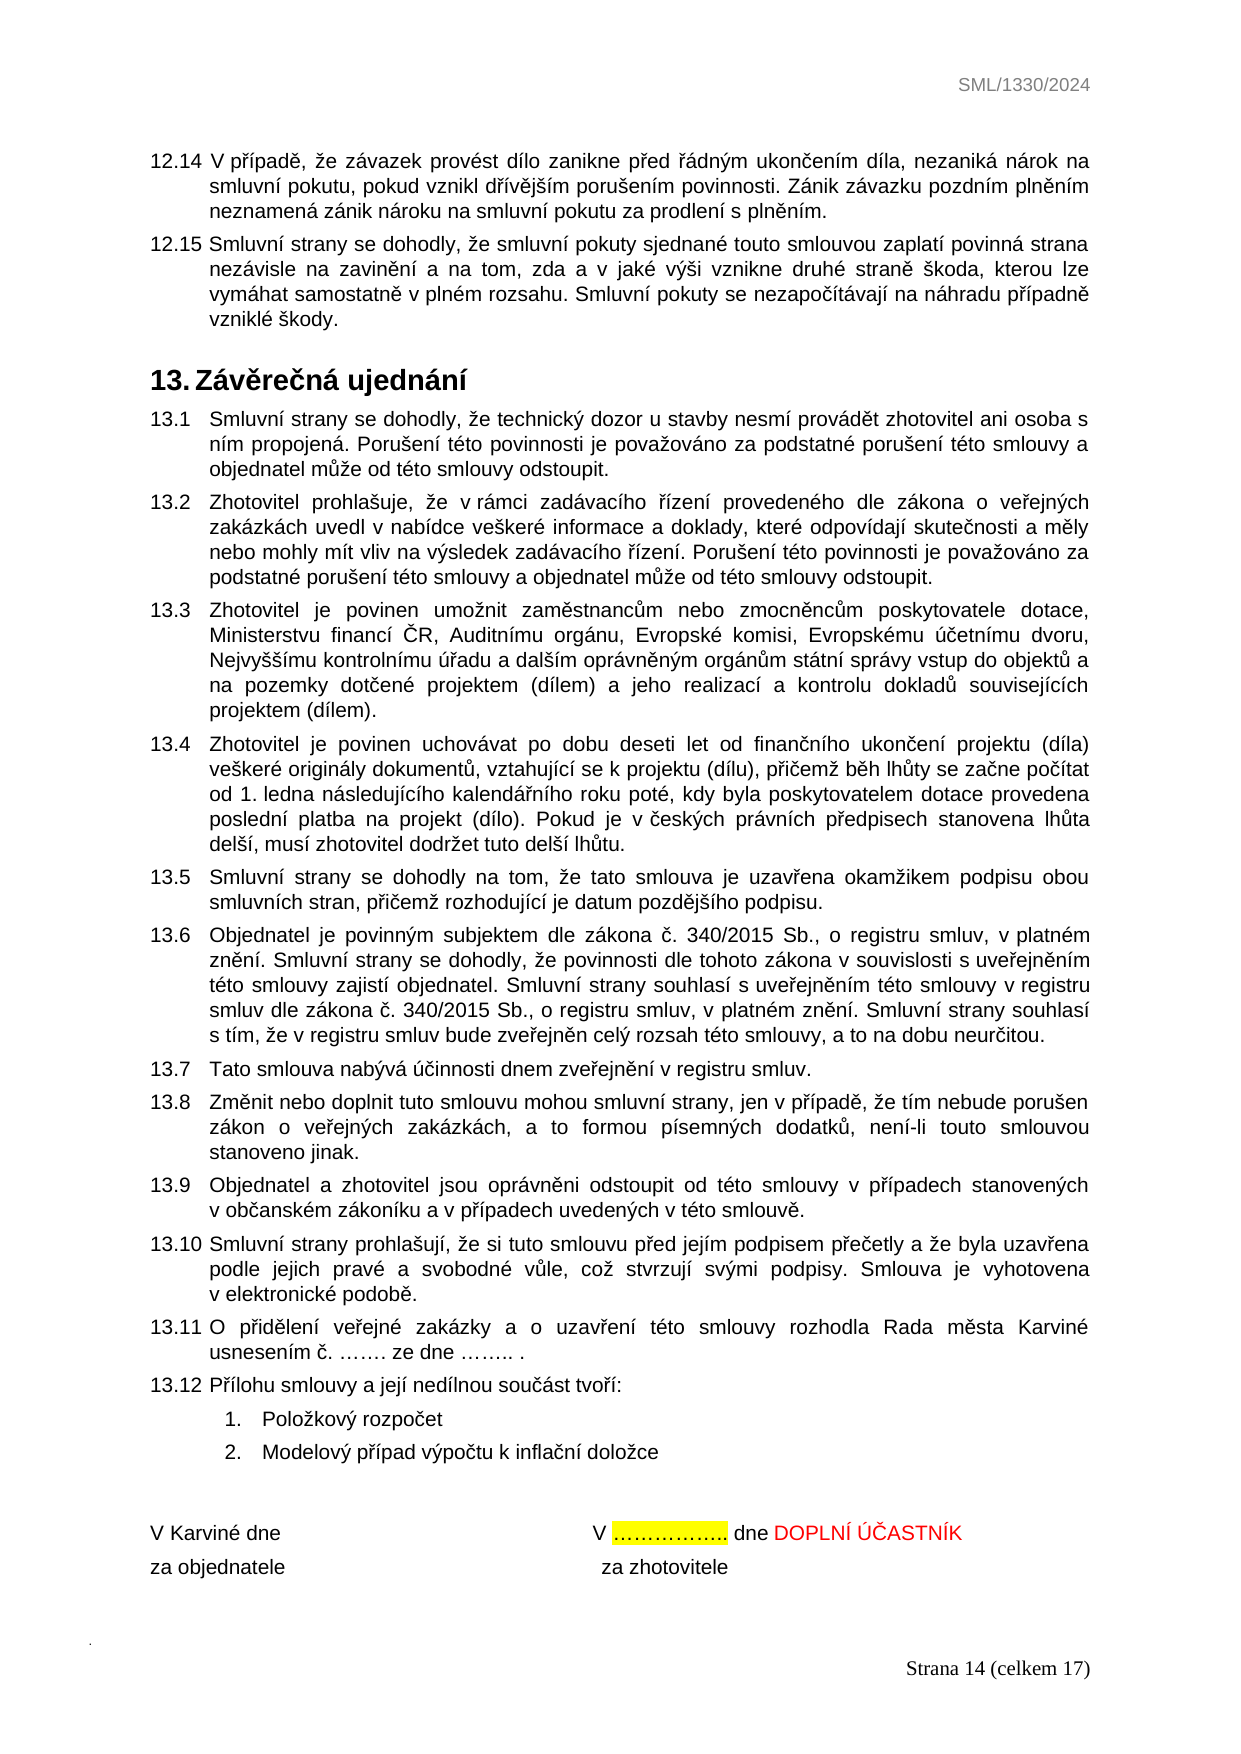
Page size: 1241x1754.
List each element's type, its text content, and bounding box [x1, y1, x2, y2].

subtitle Zhotovitel prohlašuje, že v rámci zadávacího řízení provedeného dle zákona o veřejných zakázkách uvedl v nabídce veškeré informace a doklady, které odpovídají skutečnosti a měly nebo mohly mít vliv na výsledek zadávacího řízení. Porušení této povinnosti je považováno za podstatné porušení této smlouvy a objednatel může od této smlouvy odstoupit. [150, 489, 1090, 589]
text V Karviné dne V …………….. dne DOPLNÍ ÚČASTNÍK [150, 1520, 1090, 1545]
subtitle Modelový případ výpočtu k inflační doložce [224, 1439, 1090, 1464]
subtitle Smluvní strany se dohodly na tom, že tato smlouva je uzavřena okamžikem podpisu obou smluvních stran, přičemž rozhodující je datum pozdějšího podpisu. [150, 864, 1090, 914]
subtitle Objednatel a zhotovitel jsou oprávněni odstoupit od této smlouvy v případech stanovených v občanském zákoníku a v případech uvedených v této smlouvě. [150, 1172, 1090, 1222]
subtitle Smluvní strany se dohodly, že technický dozor u stavby nesmí provádět zhotovitel ani osoba s ním propojená. Porušení této povinnosti je považováno za podstatné porušení této smlouvy a objednatel může od této smlouvy odstoupit. [150, 405, 1090, 480]
text 12.15 Smluvní strany se dohodly, že smluvní pokuty sjednané touto smlouvou zaplatí povinná strana nezávisle na zavinění a na tom, zda a v jaké výši vznikne druhé straně škoda, kterou lze vymáhat samostatně v plném rozsahu. Smluvní pokuty se nezapočítávají na náhradu případně vzniklé škody. [150, 231, 1090, 331]
subtitle Objednatel je povinným subjektem dle zákona č. 340/2015 Sb., o registru smluv, v platném znění. Smluvní strany se dohodly, že povinnosti dle tohoto zákona v souvislosti s uveřejněním této smlouvy zajistí objednatel. Smluvní strany souhlasí s uveřejněním této smlouvy v registru smluv dle zákona č. 340/2015 Sb., o registru smluv, v platném znění. Smluvní strany souhlasí s tím, že v registru smluv bude zveřejněn celý rozsah této smlouvy, a to na dobu neurčitou. [150, 922, 1090, 1047]
text za objednatele za zhotovitele [150, 1553, 1090, 1578]
subtitle Závěrečná ujednání [150, 363, 1090, 397]
subtitle Položkový rozpočet [224, 1405, 1090, 1430]
subtitle O přidělení veřejné zakázky a o uzavření této smlouvy rozhodla Rada města Karviné usnesením č. ……. ze dne …….. . [150, 1314, 1090, 1364]
subtitle Zhotovitel je povinen uchovávat po dobu deseti let od finančního ukončení projektu (díla) veškeré originály dokumentů, vztahující se k projektu (dílu), přičemž běh lhůty se začne počítat od 1. ledna následujícího kalendářního roku poté, kdy byla poskytovatelem dotace provedena poslední platba na projekt (dílo). Pokud je v českých právních předpisech stanovena lhůta delší, musí zhotovitel dodržet tuto delší lhůtu. [150, 730, 1090, 855]
subtitle Zhotovitel je povinen umožnit zaměstnancům nebo zmocněncům poskytovatele dotace, Ministerstvu financí ČR, Auditnímu orgánu, Evropské komisi, Evropskému účetnímu dvoru, Nejvyššímu kontrolnímu úřadu a dalším oprávněným orgánům státní správy vstup do objektů a na pozemky dotčené projektem (dílem) a jeho realizací a kontrolu dokladů souvisejících projektem (dílem). [150, 597, 1090, 722]
subtitle Přílohu smlouvy a její nedílnou součást tvoří: [150, 1372, 1090, 1397]
subtitle Změnit nebo doplnit tuto smlouvu mohou smluvní strany, jen v případě, že tím nebude porušen zákon o veřejných zakázkách, a to formou písemných dodatků, není-li touto smlouvou stanoveno jinak. [150, 1089, 1090, 1164]
text 12.14 V případě, že závazek provést dílo zanikne před řádným ukončením díla, nezaniká nárok na smluvní pokutu, pokud vznikl dřívějším porušením povinnosti. Zánik závazku pozdním plněním neznamená zánik nároku na smluvní pokutu za prodlení s plněním. [150, 148, 1090, 223]
subtitle Smluvní strany prohlašují, že si tuto smlouvu před jejím podpisem přečetly a že byla uzavřena podle jejich pravé a svobodné vůle, což stvrzují svými podpisy. Smlouva je vyhotovena v elektronické podobě. [150, 1230, 1090, 1305]
subtitle Tato smlouva nabývá účinnosti dnem zveřejnění v registru smluv. [150, 1055, 1090, 1080]
